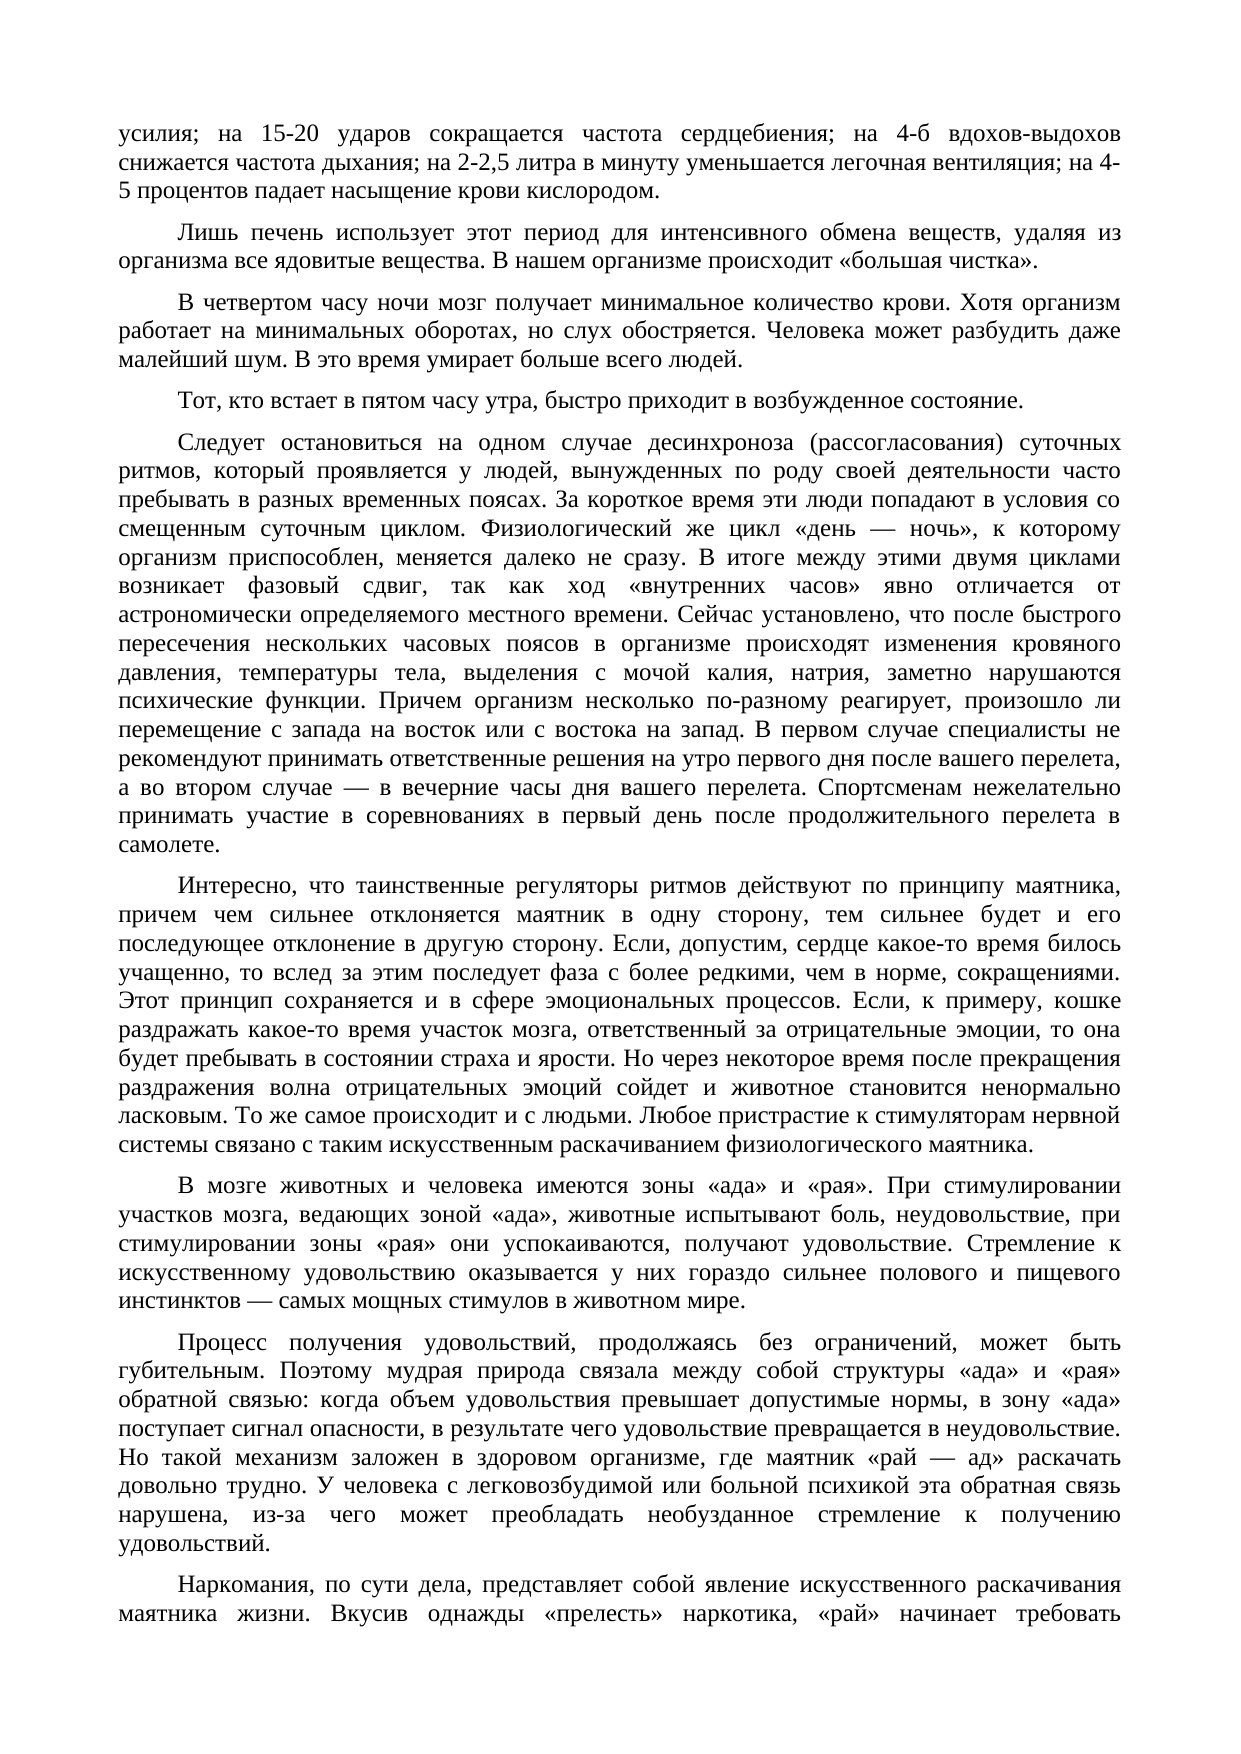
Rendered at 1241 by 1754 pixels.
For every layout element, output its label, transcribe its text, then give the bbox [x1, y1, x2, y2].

text В четвертом часу ночи мозг получает минимальное количество крови. Хотя организм работает на минимальных оборотах, но слух обостряется. Человека может разбудить даже малейший шум. В это время умирает больше всего людей. [118, 287, 1122, 373]
text Интересно, что таинственные регуляторы ритмов действуют по принципу маятника, причем чем сильнее отклоняется маятник в одну сторону, тем сильнее будет и его последующее отклонение в другую сторону. Если, допустим, сердце какое-то время билось учащенно, то вслед за этим последует фаза с более редкими, чем в норме, сокращениями. Этот принцип сохраняется и в сфере эмоциональных процессов. Если, к примеру, кошке раздражать какое-то время участок мозга, ответственный за отрицательные эмоции, то она будет пребывать в состоянии страха и ярости. Но через некоторое время после прекращения раздражения волна отрицательных эмоций сойдет и животное становится ненормально ласковым. То же самое происходит и с людьми. Любое пристрастие к стимуляторам нервной системы связано с таким искусственным раскачиванием физиологического маятника. [118, 871, 1122, 1158]
text Лишь печень использует этот период для интенсивного обмена веществ, удаляя из организма все ядовитые вещества. В нашем организме происходит «большая чистка». [118, 217, 1122, 274]
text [118, 118, 1122, 204]
text Процесс получения удовольствий, продолжаясь без ограничений, может быть губительным. Поэтому мудрая природа связала между собой структуры «ада» и «рая» обратной связью: когда объем удовольствия превышает допустимые нормы, в зону «ада» поступает сигнал опасности, в результате чего удовольствие превращается в неудовольствие. Но такой механизм заложен в здоровом организме, где маятник «рай — ад» раскачать довольно трудно. У человека с легковозбудимой или больной психикой эта обратная связь нарушена, из-за чего может преобладать необузданное стремление к получению удовольствий. [118, 1327, 1122, 1557]
text В мозге животных и человека имеются зоны «ада» и «рая». При стимулировании участков мозга, ведающих зоной «ада», животные испытывают боль, неудовольствие, при стимулировании зоны «рая» они успокаиваются, получают удовольствие. Стремление к искусственному удовольствию оказывается у них гораздо сильнее полового и пищевого инстинктов — самых мощных стимулов в животном мире. [118, 1171, 1122, 1314]
text Тот, кто встает в пятом часу утра, быстро приходит в возбужденное состояние. [118, 386, 1122, 414]
text Следует остановиться на одном случае десинхроноза (рассогласования) суточных ритмов, который проявляется у людей, вынужденных по роду своей деятельности часто пребывать в разных временных поясах. За короткое время эти люди попадают в условия со смещенным суточным циклом. Физиологический же цикл «день — ночь», к которому организм приспособлен, меняется далеко не сразу. В итоге между этими двумя циклами возникает фазовый сдвиг, так как ход «внутренних часов» явно отличается от астрономически определяемого местного времени. Сейчас установлено, что после быстрого пересечения нескольких часовых поясов в организме происходят изменения кровяного давления, температуры тела, выделения с мочой калия, натрия, заметно нарушаются психические функции. Причем организм несколько по-разному реагирует, произошло ли перемещение с запада на восток или с востока на запад. В первом случае специалисты не рекомендуют принимать ответственные решения на утро первого дня после вашего перелета, а во втором случае — в вечерние часы дня вашего перелета. Спортсменам нежелательно принимать участие в соревнованиях в первый день после продолжительного перелета в самолете. [118, 427, 1122, 858]
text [118, 1569, 1122, 1627]
